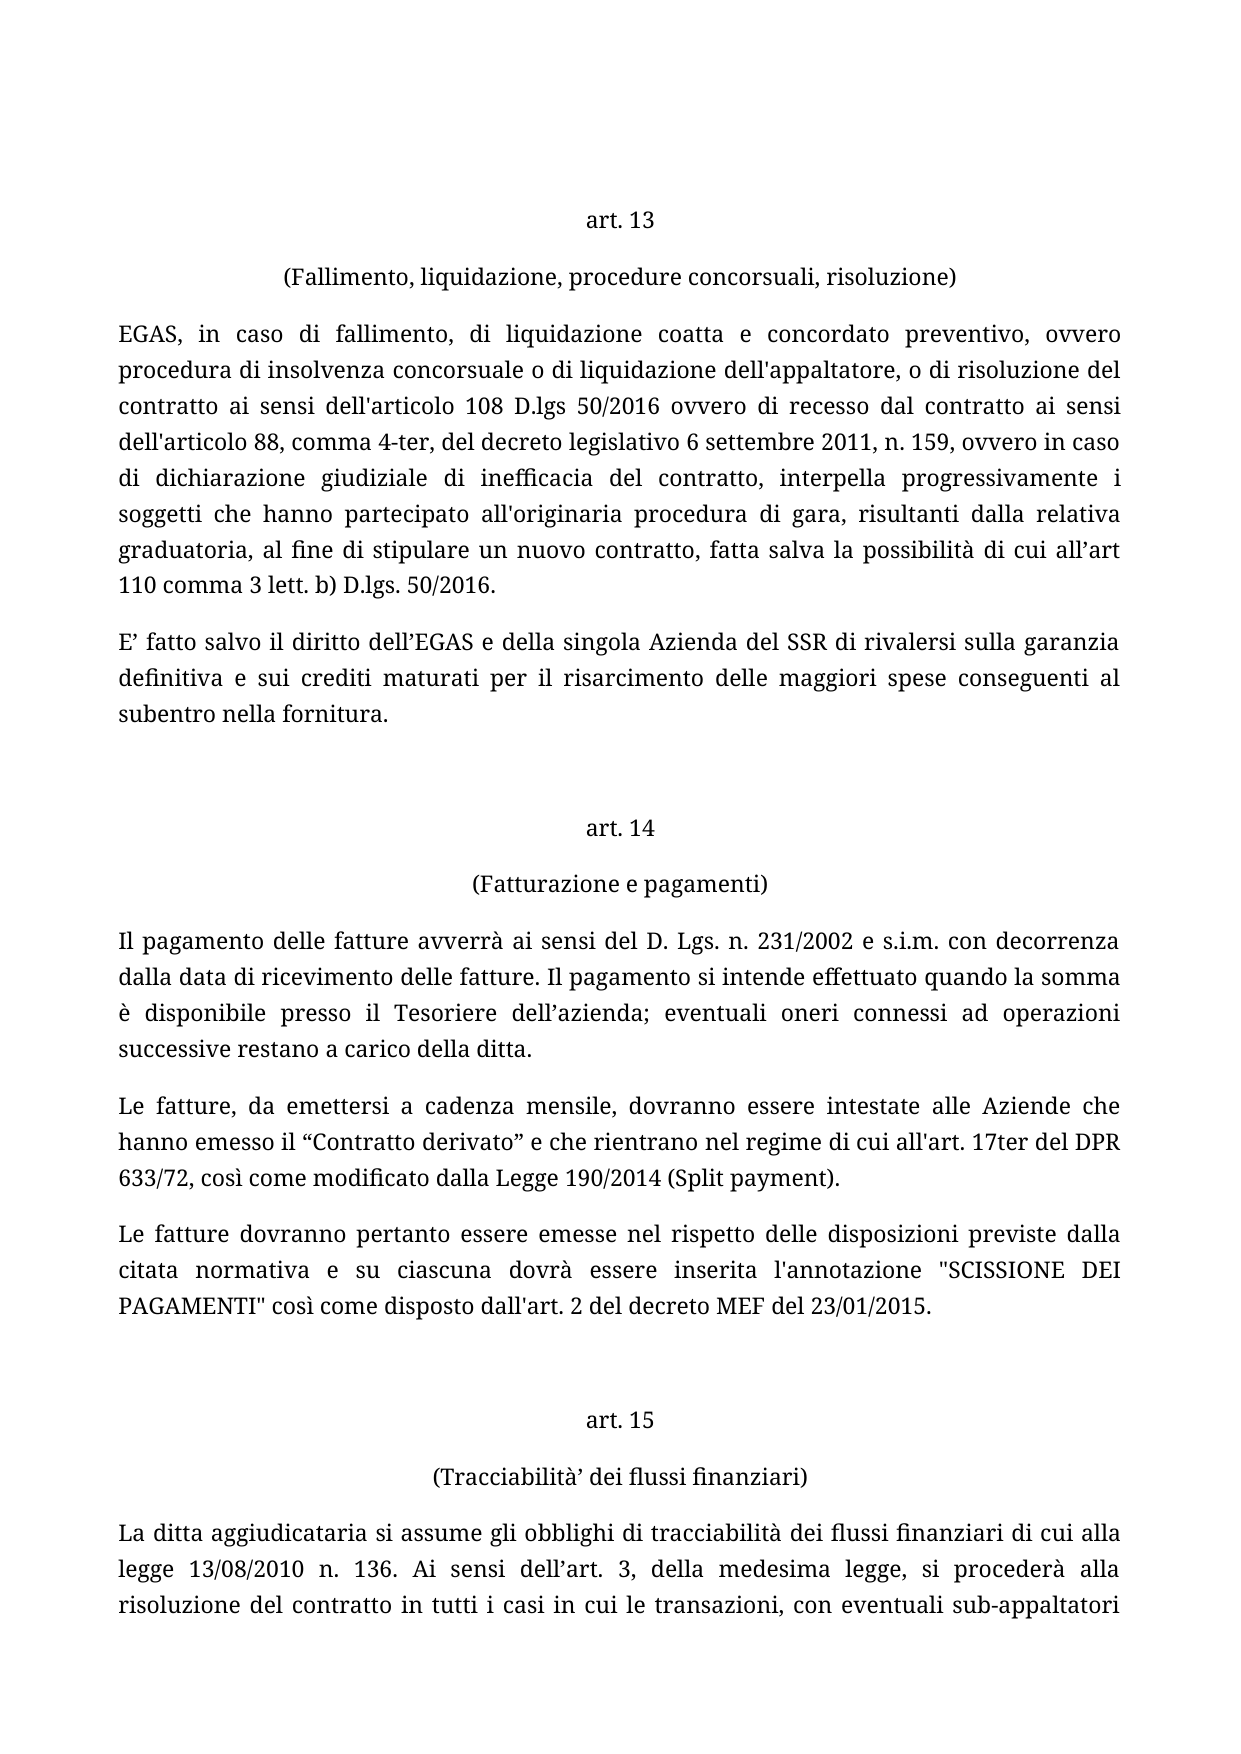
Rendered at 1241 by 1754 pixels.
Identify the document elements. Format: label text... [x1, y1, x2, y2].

text Il pagamento delle fatture avverrà ai sensi del D. Lgs. n. 231/2002 e s.i.m. con decorrenza dalla data di ricevimento delle fatture. Il pagamento si intende effettuato quando la somma è disponibile presso il Tesoriere dell’azienda; eventuali oneri connessi ad operazioni successive restano a carico della ditta. [118, 925, 1122, 1064]
text art. 14 [118, 812, 1122, 843]
text (Fallimento, liquidazione, procedure concorsuali, risoluzione) [118, 261, 1122, 292]
text (Tracciabilità’ dei flussi finanziari) [118, 1461, 1122, 1492]
text art. 13 [118, 204, 1122, 236]
text (Fatturazione e pagamenti) [118, 868, 1122, 900]
text EGAS, in caso di fallimento, di liquidazione coatta e concordato preventivo, ovvero procedura di insolvenza concorsuale o di liquidazione dell'appaltatore, o di risoluzione del contratto ai sensi dell'articolo 108 D.lgs 50/2016 ovvero di recesso dal contratto ai sensi dell'articolo 88, comma 4-ter, del decreto legislativo 6 settembre 2011, n. 159, ovvero in caso di dichiarazione giudiziale di inefficacia del contratto, interpella progressivamente i soggetti che hanno partecipato all'originaria procedura di gara, risultanti dalla relativa graduatoria, al fine di stipulare un nuovo contratto, fatta salva la possibilità di cui all’art 110 comma 3 lett. b) D.lgs. 50/2016. [118, 318, 1122, 601]
text Le fatture, da emettersi a cadenza mensile, dovranno essere intestate alle Aziende che hanno emesso il “Contratto derivato” e che rientrano nel regime di cui all'art. 17ter del DPR 633/72, così come modificato dalla Legge 190/2014 (Split payment). [118, 1090, 1122, 1193]
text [118, 1517, 1122, 1621]
text Le fatture dovranno pertanto essere emesse nel rispetto delle disposizioni previste dalla citata normativa e su ciascuna dovrà essere inserita l'annotazione "SCISSIONE DEI PAGAMENTI" così come disposto dall'art. 2 del decreto MEF del 23/01/2015. [118, 1218, 1122, 1322]
text E’ fatto salvo il diritto dell’EGAS e della singola Azienda del SSR di rivalersi sulla garanzia definitiva e sui crediti maturati per il risarcimento delle maggiori spese conseguenti al subentro nella fornitura. [118, 626, 1122, 729]
text art. 15 [118, 1404, 1122, 1435]
